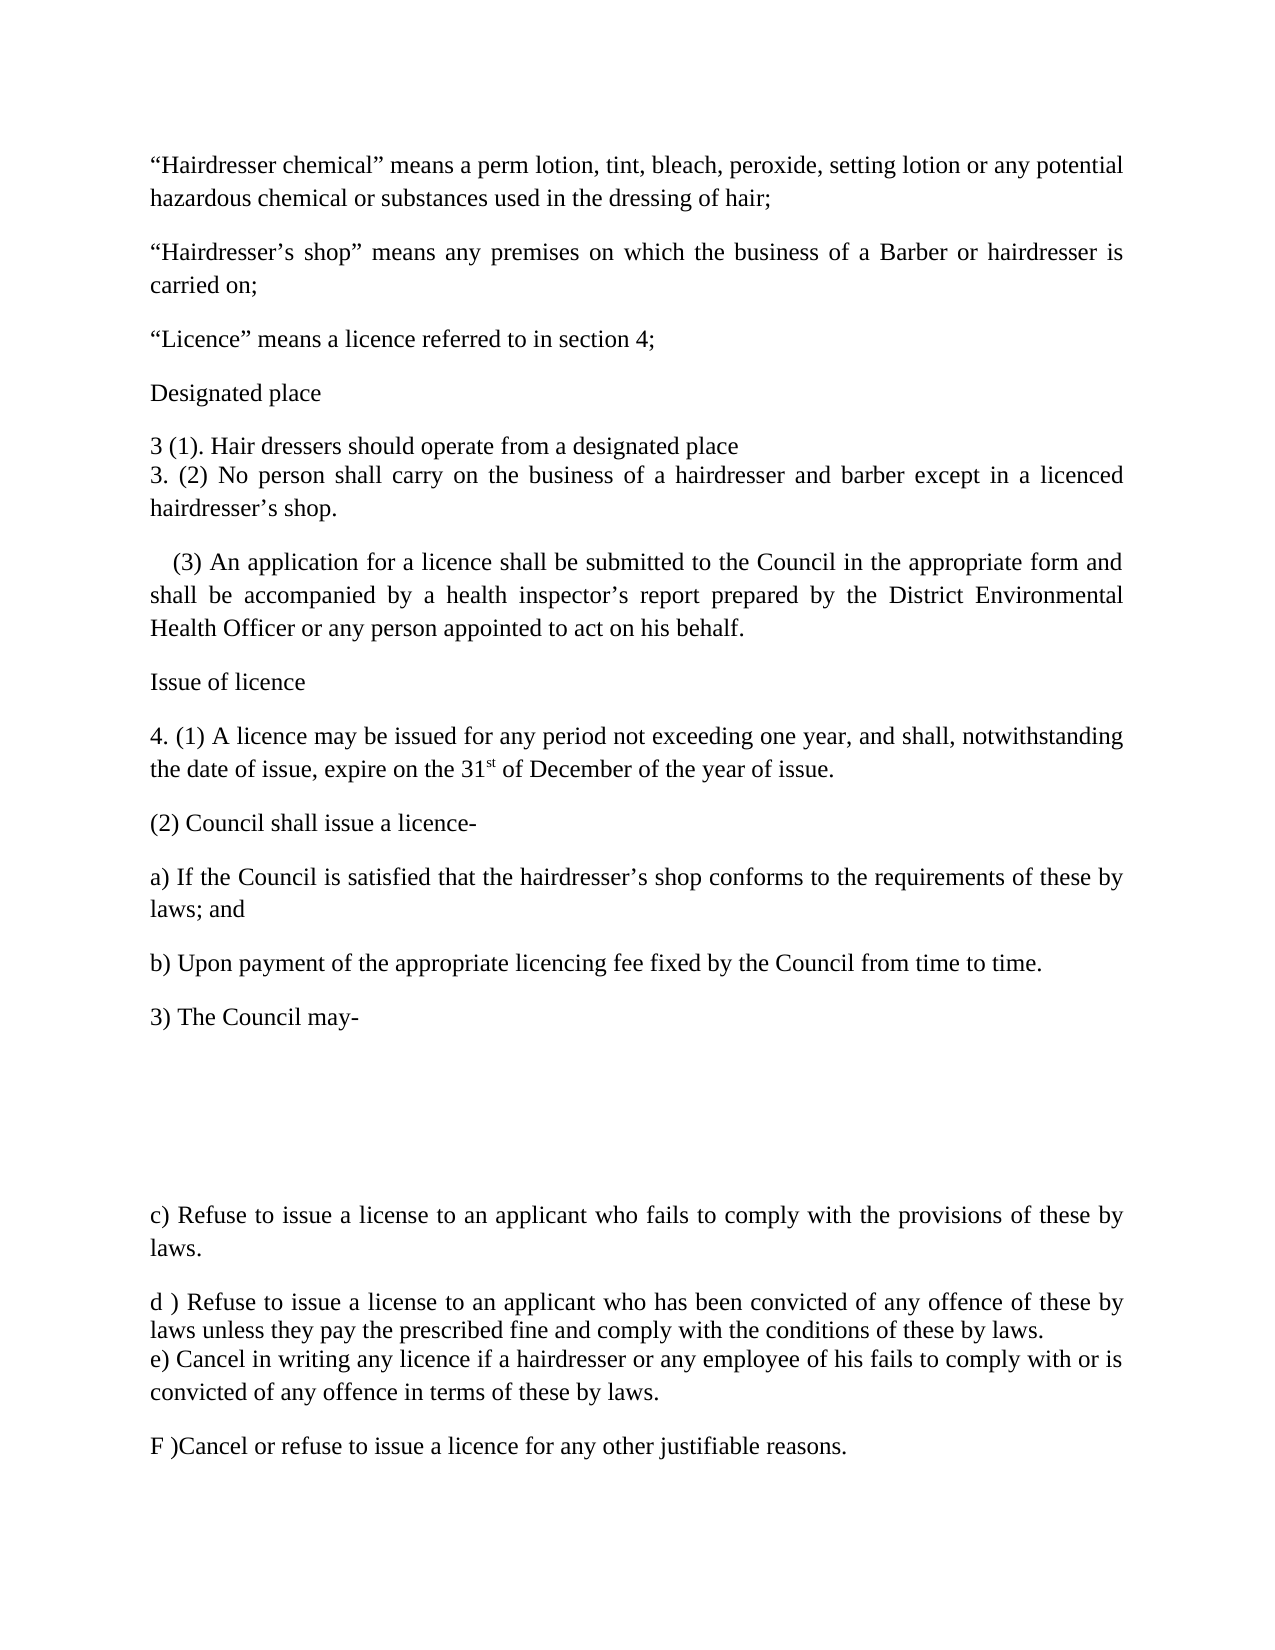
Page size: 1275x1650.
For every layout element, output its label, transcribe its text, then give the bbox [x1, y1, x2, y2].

text “Hairdresser’s shop” means any premises on which the business of a Barber or hairdresser is carried on; [150, 237, 1125, 299]
text 3 (1). Hair dressers should operate from a designated place [150, 431, 1125, 460]
text (3) An application for a licence shall be submitted to the Council in the appropriate form and shall be accompanied by a health inspector’s report prepared by the District Environmental Health Officer or any person appointed to act on his behalf. [150, 547, 1125, 642]
text 4. (1) A licence may be issued for any period not exceeding one year, and shall, notwithstanding the date of issue, expire on the 31st of December of the year of issue. [150, 721, 1125, 783]
text Designated place [150, 378, 1125, 406]
text 3) The Council may- [150, 1002, 1125, 1031]
text a) If the Council is satisfied that the hairdresser’s shop conforms to the requirements of these by laws; and [150, 862, 1125, 923]
text b) Upon payment of the appropriate licencing fee fixed by the Council from time to time. [150, 948, 1125, 977]
text e) Cancel in writing any licence if a hairdresser or any employee of his fails to comply with or is convicted of any offence in terms of these by laws. [150, 1344, 1125, 1406]
text F )Cancel or refuse to issue a licence for any other justifiable reasons. [150, 1431, 1125, 1460]
text “Licence” means a licence referred to in section 4; [150, 324, 1125, 352]
text c) Refuse to issue a license to an applicant who fails to comply with the provisions of these by laws. [150, 1200, 1125, 1262]
text “Hairdresser chemical” means a perm lotion, tint, bleach, peroxide, setting lotion or any potential hazardous chemical or substances used in the dressing of hair; [150, 150, 1125, 212]
text (2) Council shall issue a licence- [150, 808, 1125, 836]
text 3. (2) No person shall carry on the business of a hairdresser and barber except in a licenced hairdresser’s shop. [150, 460, 1125, 522]
text d ) Refuse to issue a license to an applicant who has been convicted of any offence of these by laws unless they pay the prescribed fine and comply with the conditions of these by laws. [150, 1287, 1125, 1344]
text Issue of licence [150, 667, 1125, 696]
